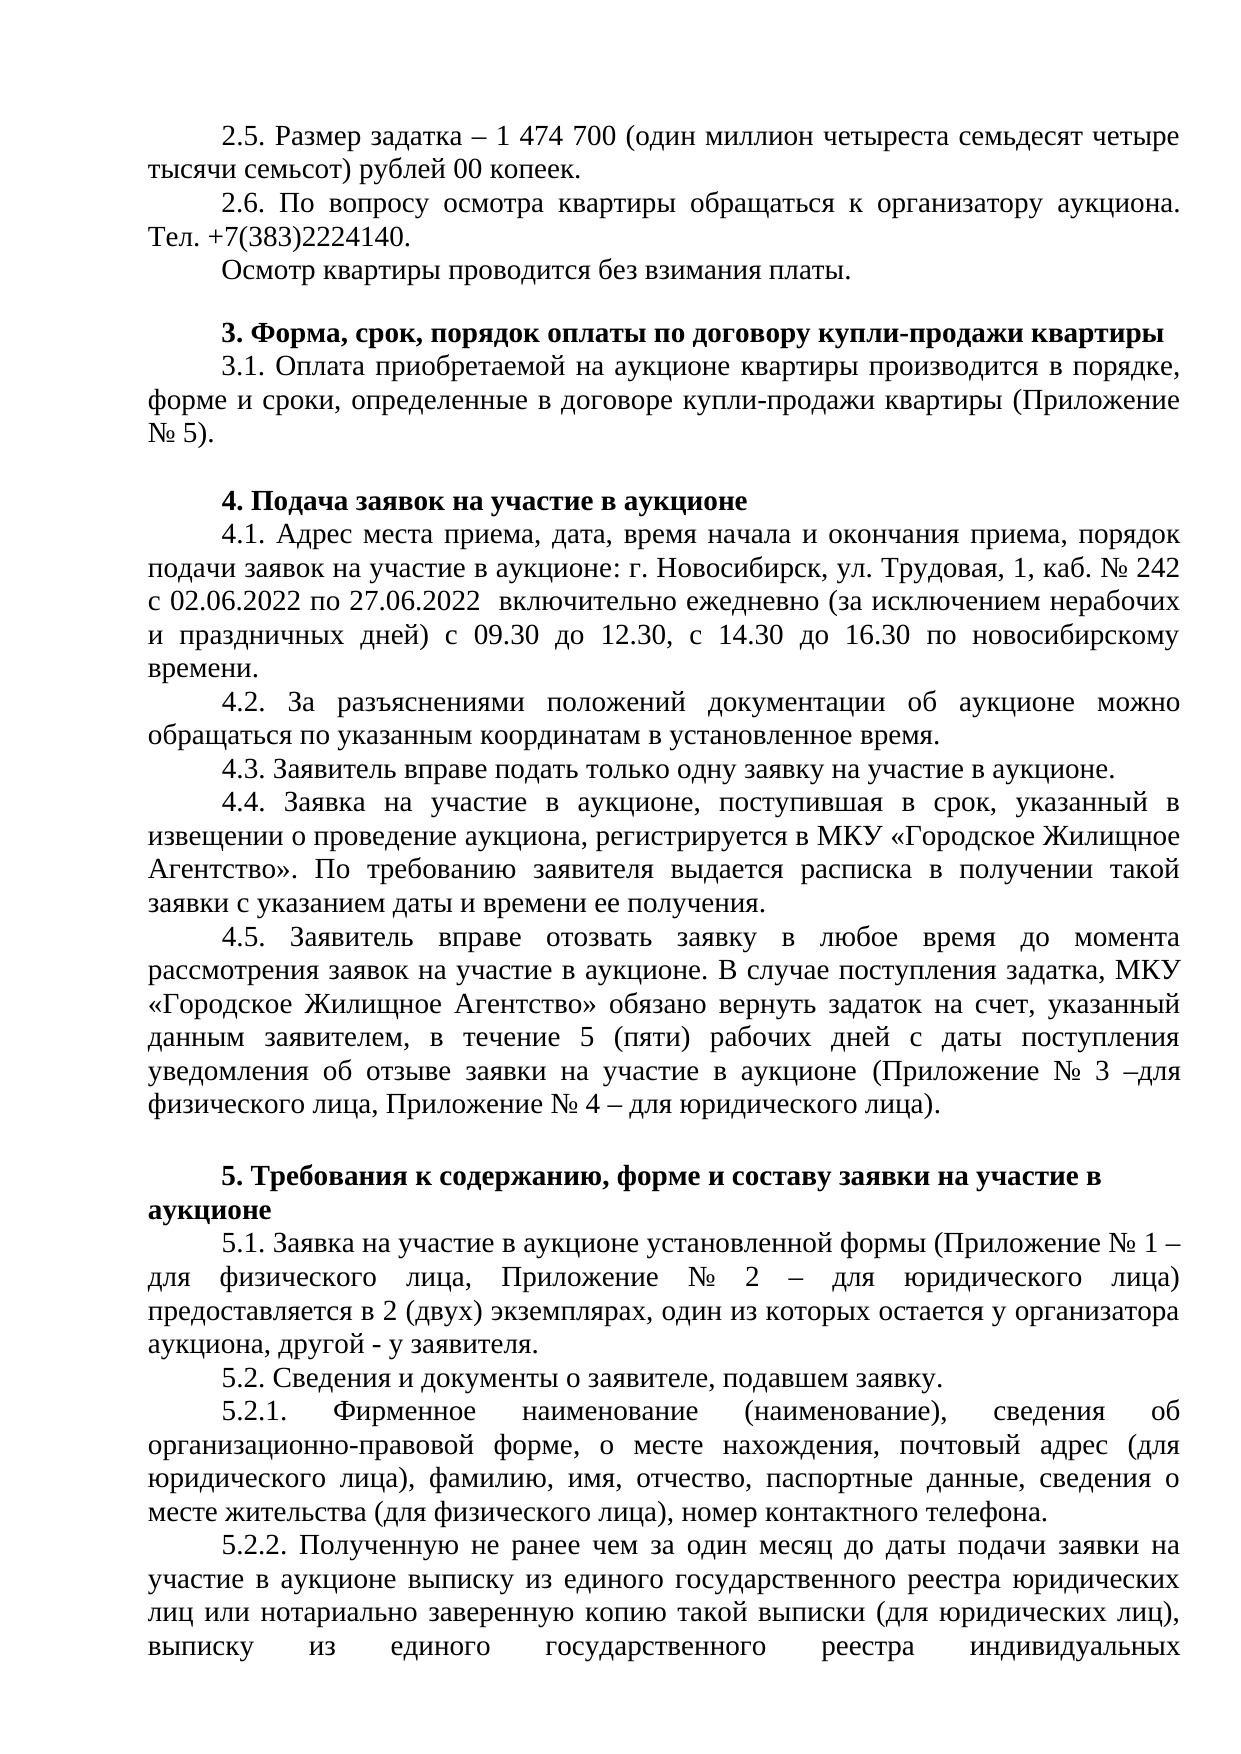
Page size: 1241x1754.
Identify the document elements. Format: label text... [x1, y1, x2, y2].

text 4.3. Заявитель вправе подать только одну заявку на участие в аукционе. [148, 751, 1181, 784]
text 5.1. Заявка на участие в аукционе установленной формы (Приложение № 1 –для физического лица, Приложение № 2 – для юридического лица) предоставляется в 2 (двух) экземплярах, один из которых остается у организатора аукциона, другой - у заявителя. [148, 1226, 1181, 1360]
text 2.6. По вопросу осмотра квартиры обращаться к организатору аукциона. Тел. +7(383)2224140. [148, 185, 1181, 252]
text 4.4. Заявка на участие в аукционе, поступившая в срок, указанный в извещении о проведение аукциона, регистрируется в МКУ «Городское Жилищное Агентство». По требованию заявителя выдается расписка в получении такой заявки с указанием даты и времени ее получения. [148, 784, 1181, 919]
text 5.2. Сведения и документы о заявителе, подавшем заявку. [148, 1360, 1181, 1393]
text 4. Подача заявок на участие в аукционе [148, 483, 1181, 516]
text 2.5. Размер задатка – 1 474 700 (один миллион четыреста семьдесят четыре тысячи семьсот) рублей 00 копеек. [148, 118, 1181, 185]
text 4.5. Заявитель вправе отозвать заявку в любое время до момента рассмотрения заявок на участие в аукционе. В случае поступления задатка, МКУ «Городское Жилищное Агентство» обязано вернуть задаток на счет, указанный данным заявителем, в течение 5 (пяти) рабочих дней с даты поступления уведомления об отзыве заявки на участие в аукционе (Приложение № 3 –для физического лица, Приложение № 4 – для юридического лица). [148, 919, 1181, 1120]
text Осмотр квартиры проводится без взимания платы. [148, 252, 1181, 286]
text 3. Форма, срок, порядок оплаты по договору купли-продажи квартиры [148, 315, 1181, 348]
text 4.2. За разъяснениями положений документации об аукционе можно обращаться по указанным координатам в установленное время. [148, 684, 1181, 751]
text 4.1. Адрес места приема, дата, время начала и окончания приема, порядок подачи заявок на участие в аукционе: г. Новосибирск, ул. Трудовая, 1, каб. № 242 с 02.06.2022 по 27.06.2022 включительно ежедневно (за исключением нерабочих и праздничных дней) с 09.30 до 12.30, с 14.30 до 16.30 по новосибирскому времени. [148, 516, 1181, 684]
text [148, 1527, 1181, 1662]
text 5. Требования к содержанию, форме и составу заявки на участие в аукционе [148, 1158, 1181, 1226]
text 5.2.1. Фирменное наименование (наименование), сведения об организационно-правовой форме, о месте нахождения, почтовый адрес (для юридического лица), фамилию, имя, отчество, паспортные данные, сведения о месте жительства (для физического лица), номер контактного телефона. [148, 1393, 1181, 1527]
text 3.1. Оплата приобретаемой на аукционе квартиры производится в порядке, форме и сроки, определенные в договоре купли-продажи квартиры (Приложение № 5). [148, 348, 1181, 449]
